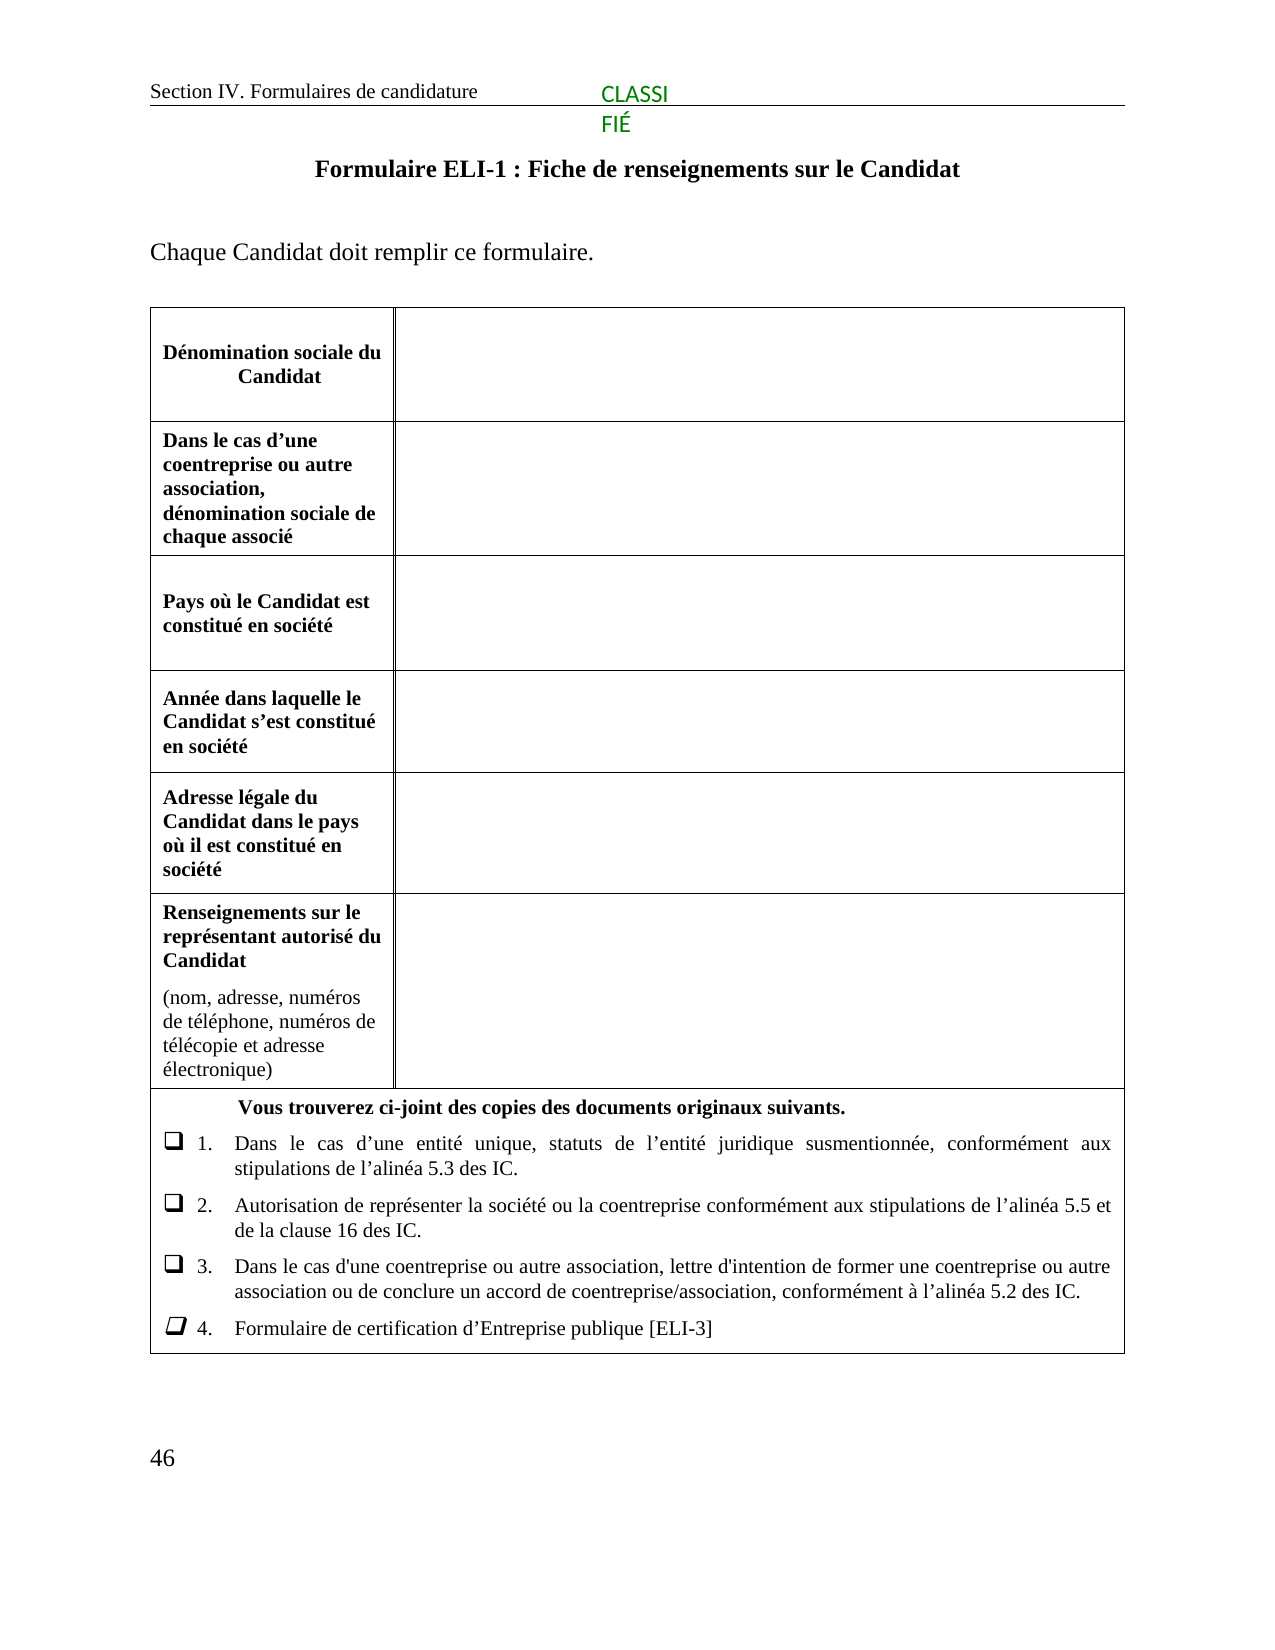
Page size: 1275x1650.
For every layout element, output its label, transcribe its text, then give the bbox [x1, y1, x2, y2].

table_cell Dans le cas d’une coentreprise ou autre association, dénomination sociale de chaque associé [151, 422, 393, 555]
table_header [396, 308, 1124, 421]
table_cell Pays où le Candidat est constitué en société [151, 556, 393, 670]
text Chaque Candidat doit remplir ce formulaire. [150, 237, 1125, 265]
table_cell Année dans laquelle le Candidat s’est constitué en société [151, 671, 393, 772]
text Formulaire ELI-1 : Fiche de renseignements sur le Candidat [150, 154, 1125, 183]
table_cell [396, 556, 1124, 670]
table_cell [396, 671, 1124, 772]
table_cell [396, 894, 1124, 1087]
table_cell [396, 422, 1124, 555]
table_header Dénomination sociale du Candidat [151, 308, 393, 421]
table_cell Vous trouverez ci-joint des copies des documents originaux suivants. 1. Dans le cas d’une entité unique, statuts de l’entité juridique susmentionnée, conformément aux stipulations de l’alinéa 5.3 des IC. 2. Autorisation de représenter la société ou la coentreprise conformément aux stipulations de l’alinéa 5.5 et de la clause 16 des IC. 3. Dans le cas d'une coentreprise ou autre association, lettre d'intention de former une coentreprise ou autre association ou de conclure un accord de coentreprise/association, conformément à l’alinéa 5.2 des IC. 4. Formulaire de certification d’Entreprise publique [ELI-3] [151, 1089, 1124, 1353]
table_cell [396, 773, 1124, 893]
table_cell Renseignements sur le représentant autorisé du Candidat (nom, adresse, numéros de téléphone, numéros de télécopie et adresse électronique) [151, 894, 393, 1087]
table_cell Adresse légale du Candidat dans le pays où il est constitué en société [151, 773, 393, 893]
